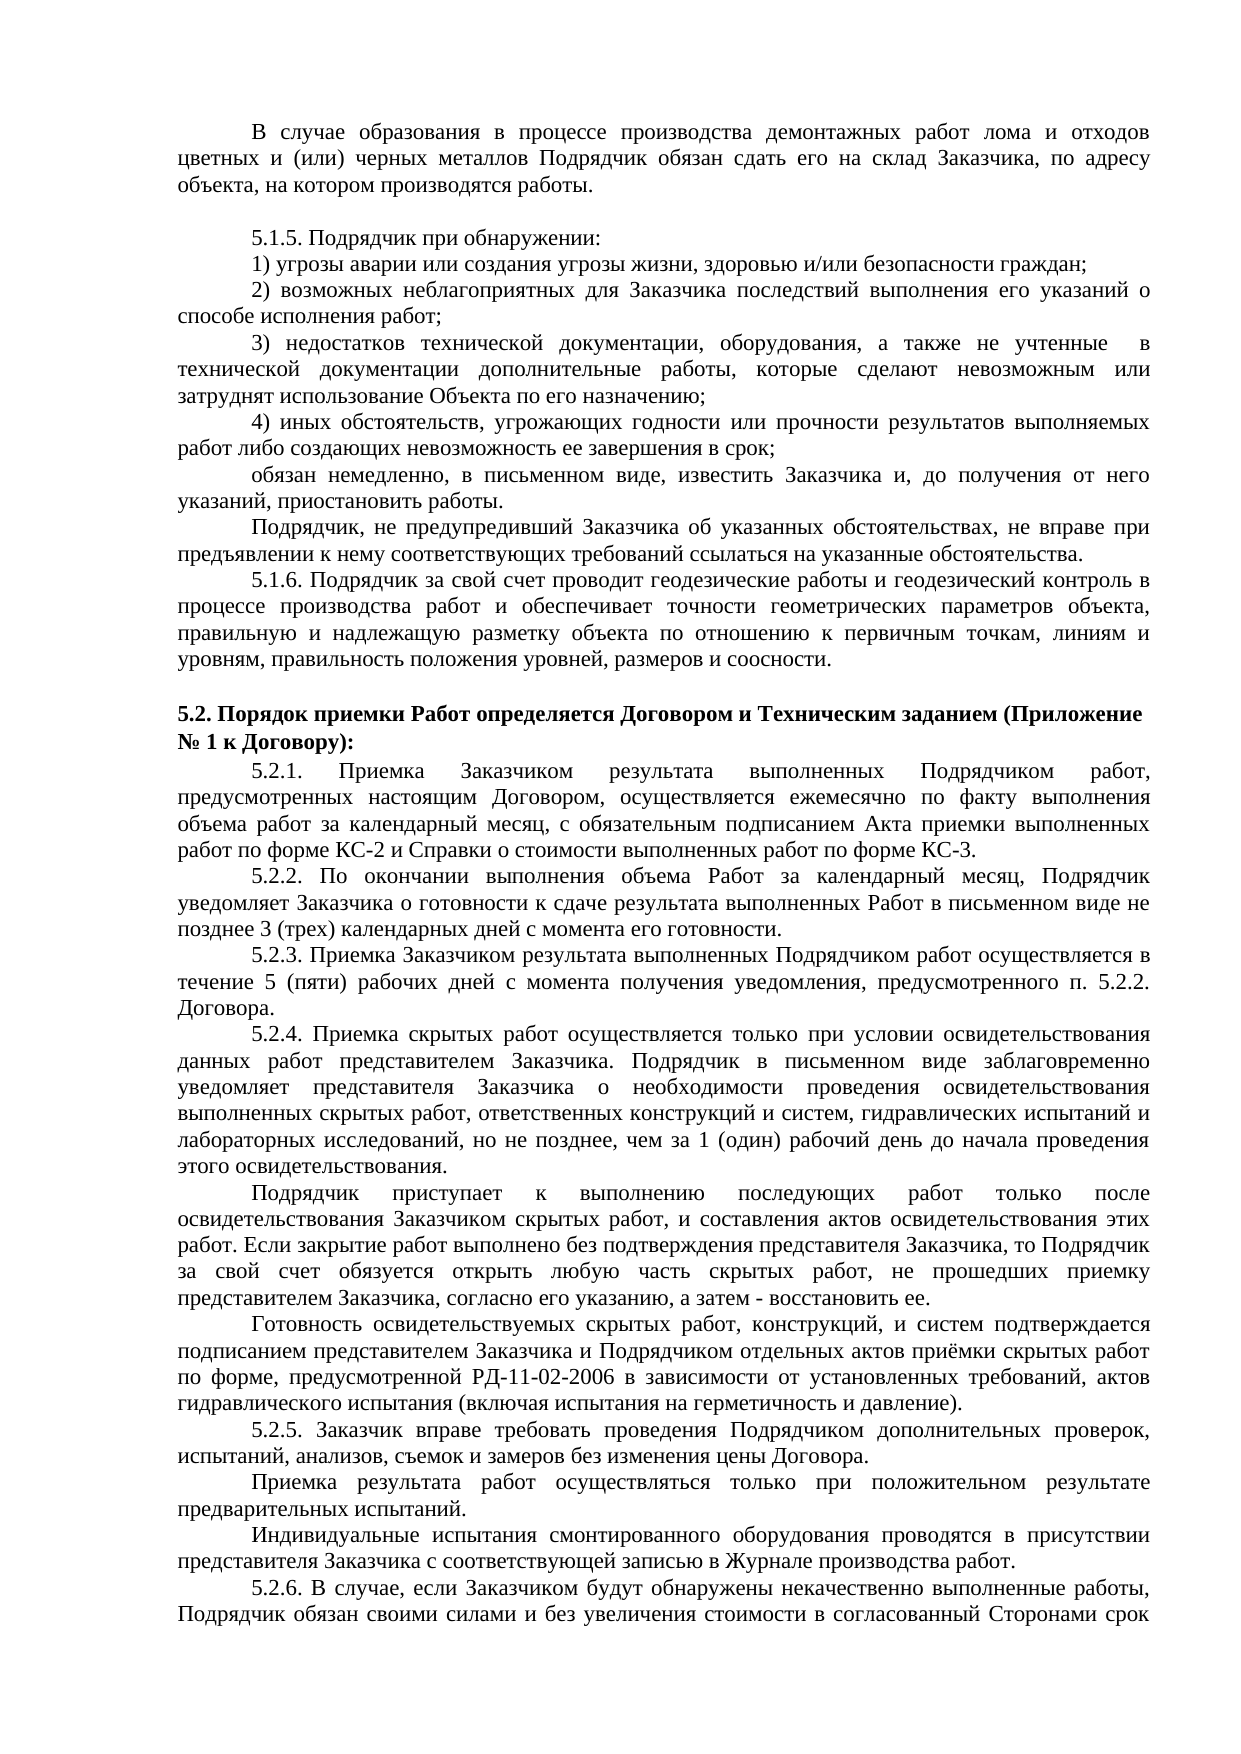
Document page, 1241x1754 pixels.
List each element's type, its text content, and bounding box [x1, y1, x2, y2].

text 5.1.6. Подрядчик за свой счет проводит геодезические работы и геодезический контроль в процессе производства работ и обеспечивает точности геометрических параметров объекта, правильную и надлежащую разметку объекта по отношению к первичным точкам, линиям и уровням, правильность положения уровней, размеров и соосности. [177, 566, 1152, 672]
text 5.2. Порядок приемки Работ определяется Договором и Техническим заданием (Приложение № 1 к Договору): [177, 700, 1152, 755]
text 2) возможных неблагоприятных для Заказчика последствий выполнения его указаний о способе исполнения работ; [177, 276, 1152, 329]
text 5.2.1. Приемка Заказчиком результата выполненных Подрядчиком работ, предусмотренных настоящим Договором, осуществляется ежемесячно по факту выполнения объема работ за календарный месяц, с обязательным подписанием Акта приемки выполненных работ по форме КС-2 и Справки о стоимости выполненных работ по форме КС-3. [177, 757, 1152, 862]
text Подрядчик, не предупредивший Заказчика об указанных обстоятельствах, не вправе при предъявлении к нему соответствующих требований ссылаться на указанные обстоятельства. [177, 513, 1152, 566]
text Приемка результата работ осуществляться только при положительном результате предварительных испытаний. [177, 1468, 1152, 1521]
text 5.2.5. Заказчик вправе требовать проведения Подрядчиком дополнительных проверок, испытаний, анализов, съемок и замеров без изменения цены Договора. [177, 1416, 1152, 1468]
text Готовность освидетельствуемых скрытых работ, конструкций, и систем подтверждается подписанием представителем Заказчика и Подрядчиком отдельных актов приёмки скрытых работ по форме, предусмотренной РД-11-02-2006 в зависимости от установленных требований, актов гидравлического испытания (включая испытания на герметичность и давление). [177, 1310, 1152, 1416]
text 5.2.2. По окончании выполнения объема Работ за календарный месяц, Подрядчик уведомляет Заказчика о готовности к сдаче результата выполненных Работ в письменном виде не позднее 3 (трех) календарных дней с момента его готовности. [177, 862, 1152, 941]
text обязан немедленно, в письменном виде, известить Заказчика и, до получения от него указаний, приостановить работы. [177, 461, 1152, 513]
text 3) недостатков технической документации, оборудования, а также не учтенные в технической документации дополнительные работы, которые сделают невозможным или затруднят использование Объекта по его назначению; [177, 329, 1152, 408]
text Индивидуальные испытания смонтированного оборудования проводятся в присутствии представителя Заказчика с соответствующей записью в Журнале производства работ. [177, 1521, 1152, 1574]
text 4) иных обстоятельств, угрожающих годности или прочности результатов выполняемых работ либо создающих невозможность ее завершения в срок; [177, 408, 1152, 461]
text 1) угрозы аварии или создания угрозы жизни, здоровью и/или безопасности граждан; [177, 250, 1152, 276]
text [177, 1574, 1152, 1627]
text В случае образования в процессе производства демонтажных работ лома и отходов цветных и (или) черных металлов Подрядчик обязан сдать его на склад Заказчика, по адресу объекта, на котором производятся работы. [177, 118, 1152, 197]
text 5.1.5. Подрядчик при обнаружении: [177, 223, 1152, 250]
text Подрядчик приступает к выполнению последующих работ только после освидетельствования Заказчиком скрытых работ, и составления актов освидетельствования этих работ. Если закрытие работ выполнено без подтверждения представителя Заказчика, то Подрядчик за свой счет обязуется открыть любую часть скрытых работ, не прошедших приемку представителем Заказчика, согласно его указанию, а затем - восстановить ее. [177, 1178, 1152, 1310]
text 5.2.3. Приемка Заказчиком результата выполненных Подрядчиком работ осуществляется в течение 5 (пяти) рабочих дней с момента получения уведомления, предусмотренного п. 5.2.2. Договора. [177, 941, 1152, 1020]
text 5.2.4. Приемка скрытых работ осуществляется только при условии освидетельствования данных работ представителем Заказчика. Подрядчик в письменном виде заблаговременно уведомляет представителя Заказчика о необходимости проведения освидетельствования выполненных скрытых работ, ответственных конструкций и систем, гидравлических испытаний и лабораторных исследований, но не позднее, чем за 1 (один) рабочий день до начала проведения этого освидетельствования. [177, 1020, 1152, 1178]
